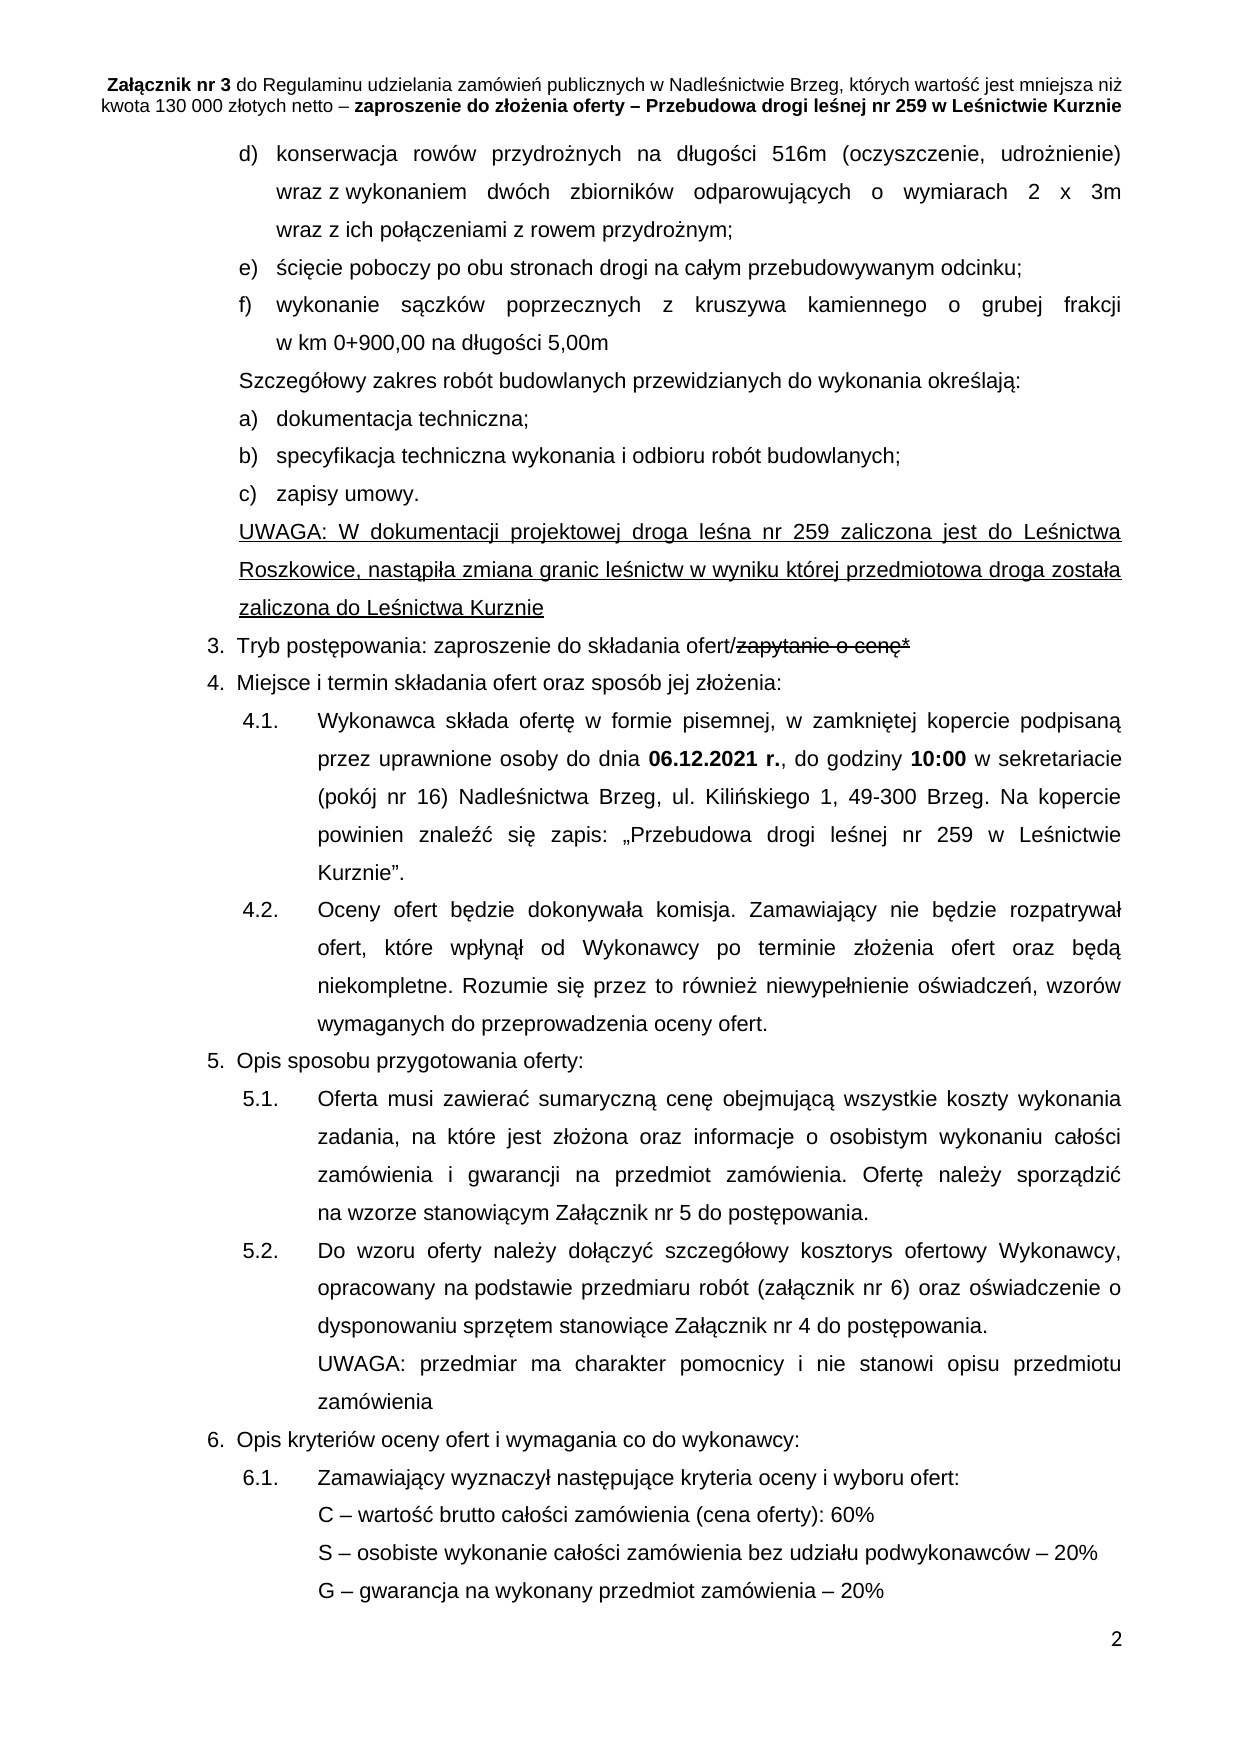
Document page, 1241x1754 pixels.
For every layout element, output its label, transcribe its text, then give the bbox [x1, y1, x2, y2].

list wykonanie sączków poprzecznych z kruszywa kamiennego o grubej frakcji w km 0+900,00 na długości 5,00m [239, 292, 1122, 355]
list Oceny ofert będzie dokonywała komisja. Zamawiający nie będzie rozpatrywał ofert, które wpłynął od Wykonawcy po terminie złożenia ofert oraz będą niekompletne. Rozumie się przez to również niewypełnienie oświadczeń, wzorów wymaganych do przeprowadzenia oceny ofert. [242, 897, 1122, 1036]
list Zamawiający wyznaczył następujące kryteria oceny i wyboru ofert: [242, 1464, 1122, 1489]
text UWAGA: W dokumentacji projektowej droga leśna nr 259 zaliczona jest do Leśnictwa Roszkowice, nastąpiła zmiana granic leśnictw w wyniku której przedmiotowa droga została zaliczona do Leśnictwa Kurznie [239, 542, 1122, 579]
list Miejsce i termin składania ofert oraz sposób jej złożenia: [207, 670, 1122, 696]
text Szczegółowy zakres robót budowlanych przewidzianych do wykonania określają: [239, 368, 1122, 393]
text UWAGA: W dokumentacji projektowej droga leśna nr 259 zaliczona jest do Leśnictwa Roszkowice, nastąpiła zmiana granic leśnictw w wyniku której przedmiotowa droga została zaliczona do Leśnictwa Kurznie [239, 580, 1122, 620]
list zapisy umowy. [239, 481, 1122, 506]
list specyfikacja techniczna wykonania i odbioru robót budowlanych; [239, 443, 1122, 469]
list ścięcie poboczy po obu stronach drogi na całym przebudowywanym odcinku; [239, 254, 1122, 279]
text S – osobiste wykonanie całości zamówienia bez udziału podwykonawców – 20% [318, 1540, 1122, 1565]
list dokumentacja techniczna; [239, 406, 1122, 431]
text G – gwarancja na wykonany przedmiot zamówienia – 20% [318, 1578, 1122, 1603]
list Oferta musi zawierać sumaryczną cenę obejmującą wszystkie koszty wykonania zadania, na które jest złożona oraz informacje o osobistym wykonaniu całości zamówienia i gwarancji na przedmiot zamówienia. Ofertę należy sporządzić na wzorze stanowiącym Załącznik nr 5 do postępowania. [242, 1086, 1122, 1225]
text UWAGA: W dokumentacji projektowej droga leśna nr 259 zaliczona jest do Leśnictwa Roszkowice, nastąpiła zmiana granic leśnictw w wyniku której przedmiotowa droga została zaliczona do Leśnictwa Kurznie [239, 519, 1122, 541]
list Opis sposobu przygotowania oferty: [207, 1048, 1122, 1074]
list UWAGA: przedmiar ma charakter pomocnicy i nie stanowi opisu przedmiotu zamówienia [317, 1351, 1122, 1414]
list Wykonawca składa ofertę w formie pisemnej, w zamkniętej kopercie podpisaną przez uprawnione osoby do dnia 06.12.2021 r., do godziny 10:00 w sekretariacie (pokój nr 16) Nadleśnictwa Brzeg, ul. Kilińskiego 1, 49-300 Brzeg. Na kopercie powinien znaleźć się zapis: „Przebudowa drogi leśnej nr 259 w Leśnictwie Kurznie”. [242, 708, 1122, 884]
text C – wartość brutto całości zamówienia (cena oferty): 60% [318, 1502, 1122, 1527]
list konserwacja rowów przydrożnych na długości 516m (oczyszczenie, udrożnienie) wraz z wykonaniem dwóch zbiorników odparowujących o wymiarach 2 x 3m wraz z ich połączeniami z rowem przydrożnym; [239, 141, 1122, 242]
list Do wzoru oferty należy dołączyć szczegółowy kosztorys ofertowy Wykonawcy, opracowany na podstawie przedmiaru robót (załącznik nr 6) oraz oświadczenie o dysponowaniu sprzętem stanowiące Załącznik nr 4 do postępowania. [242, 1237, 1122, 1338]
list Opis kryteriów oceny ofert i wymagania co do wykonawcy: [207, 1427, 1122, 1452]
list Tryb postępowania: zaproszenie do składania ofert/zapytanie o cenę* [207, 632, 1122, 658]
